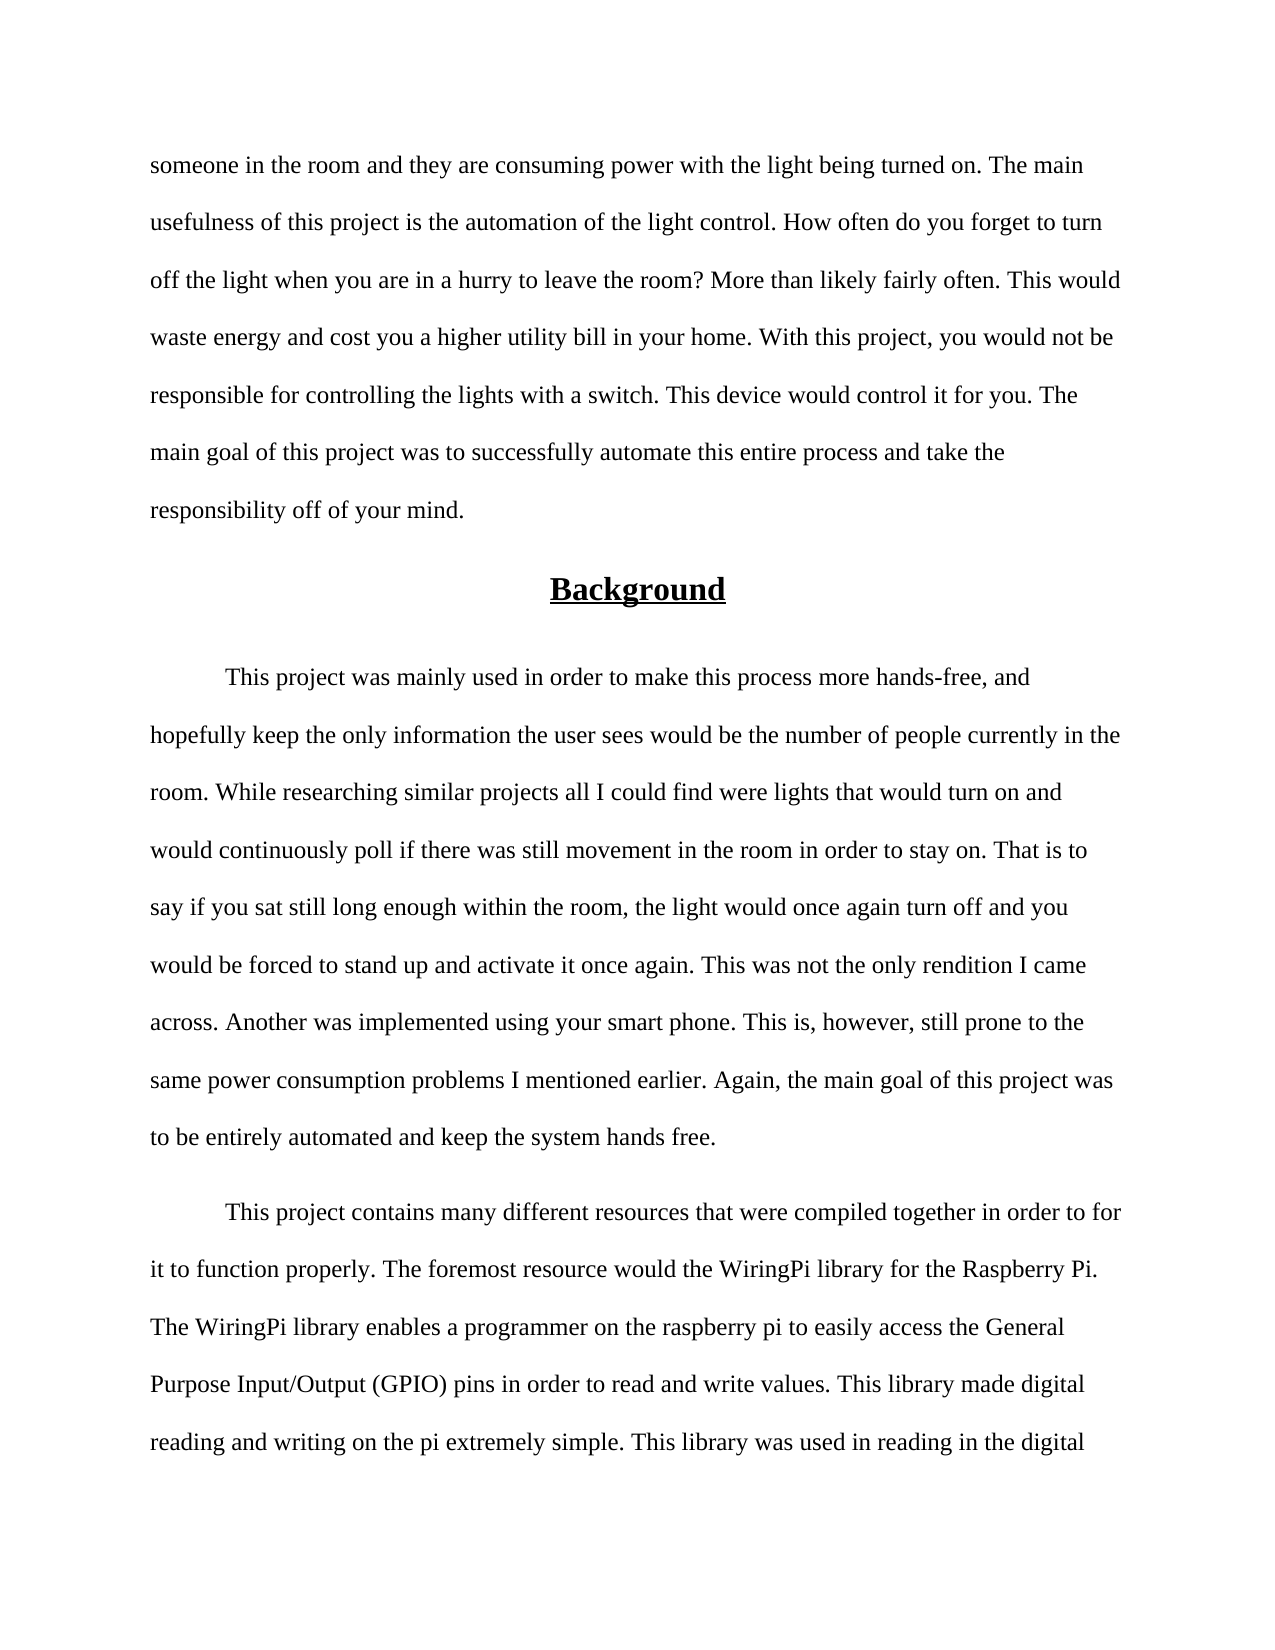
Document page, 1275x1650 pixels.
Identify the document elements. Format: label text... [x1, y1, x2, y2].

text Background [150, 569, 1125, 607]
text This project was mainly used in order to make this process more hands-free, and hopefully keep the only information the user sees would be the number of people currently in the room. While researching similar projects all I could find were lights that would turn on and would continuously poll if there was still movement in the room in order to stay on. That is to say if you sat still long enough within the room, the light would once again turn off and you would be forced to stand up and activate it once again. This was not the only rendition I came across. Another was implemented using your smart phone. This is, however, still prone to the same power consumption problems I mentioned earlier. Again, the main goal of this project was to be entirely automated and keep the system hands free. [150, 662, 1125, 1151]
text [150, 150, 1125, 524]
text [150, 1197, 1125, 1455]
